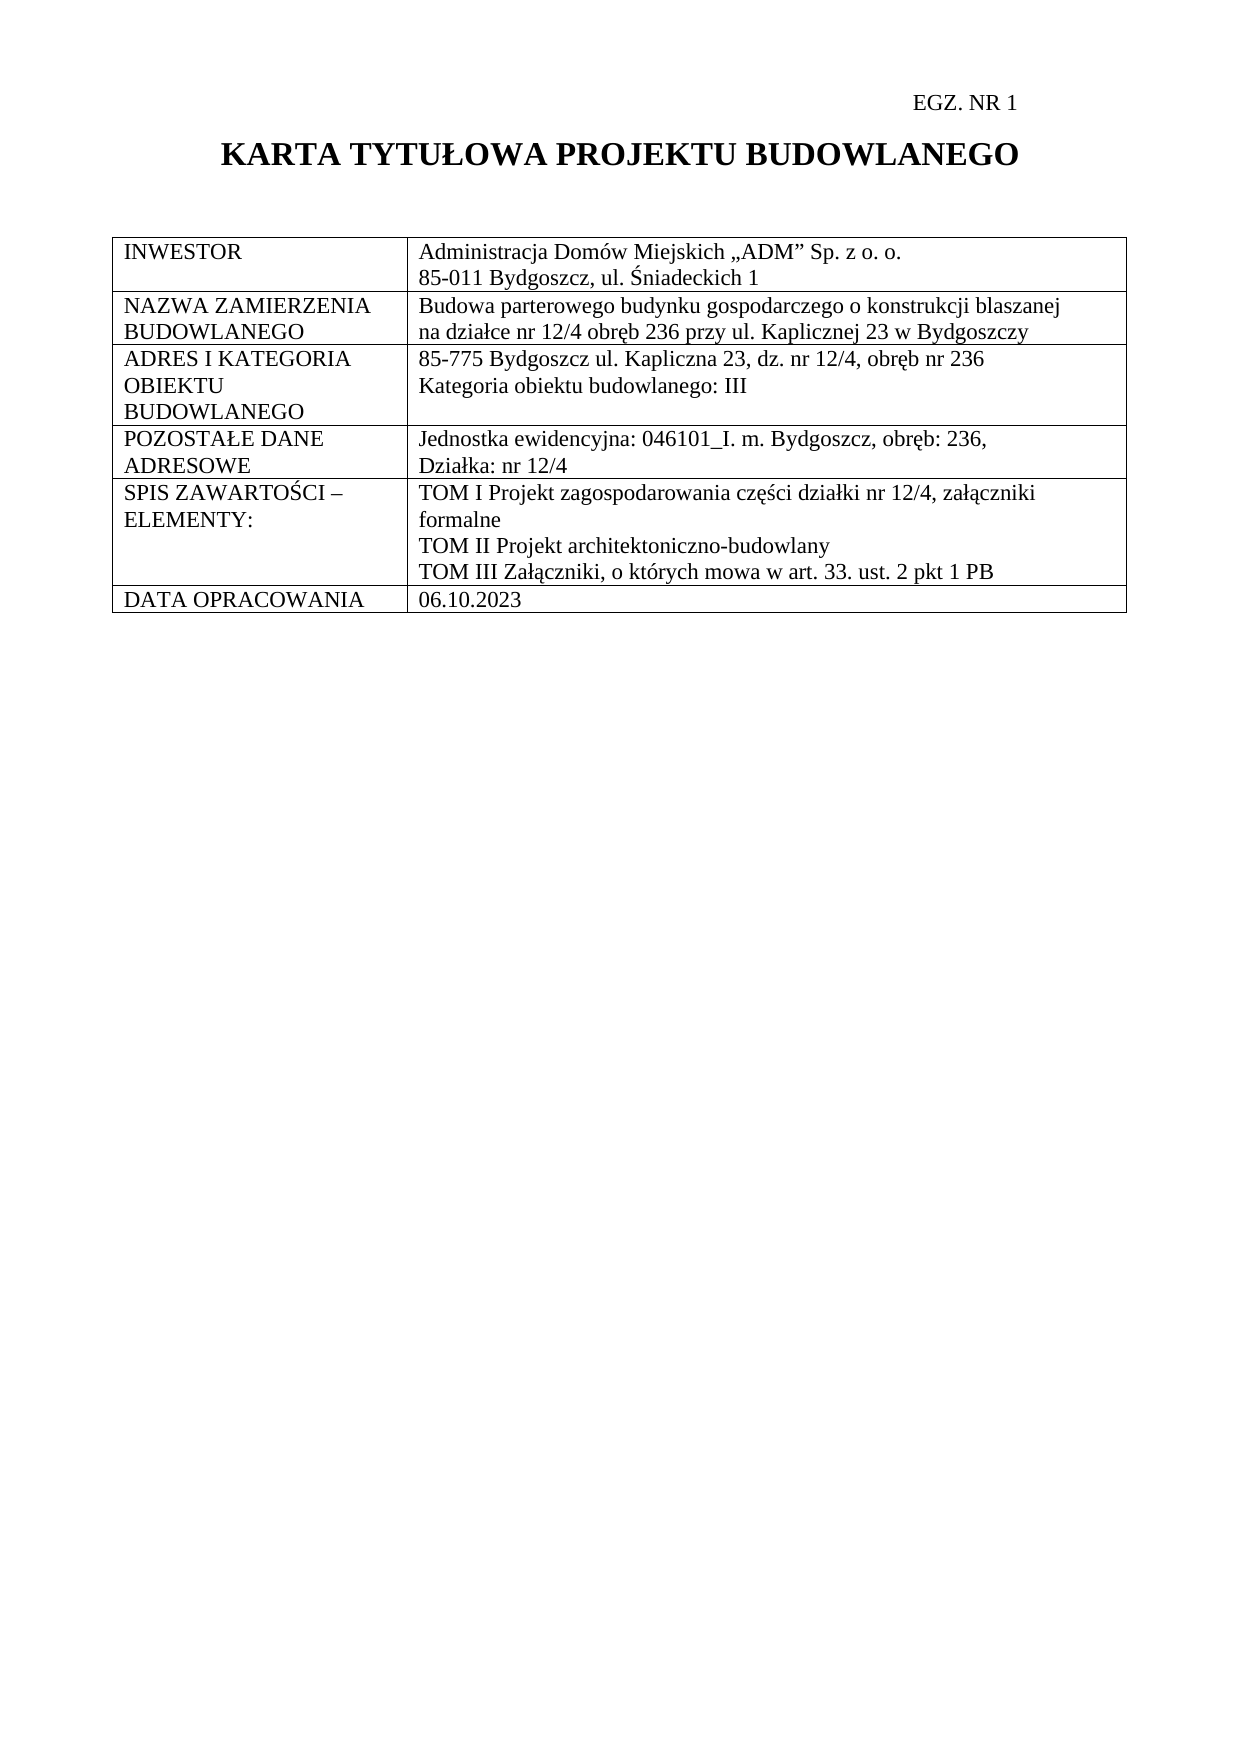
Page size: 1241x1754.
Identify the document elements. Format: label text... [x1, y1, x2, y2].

table_cell Jednostka ewidencyjna: 046101_I. m. Bydgoszcz, obręb: 236, Działka: nr 12/4 [408, 426, 1126, 478]
table_header Administracja Domów Miejskich „ADM” Sp. z o. o. 85-011 Bydgoszcz, ul. Śniadeckich 1 [408, 238, 1126, 291]
table_cell Budowa parterowego budynku gospodarczego o konstrukcji blaszanej na działce nr 12/4 obręb 236 przy ul. Kaplicznej 23 w Bydgoszczy [408, 292, 1126, 344]
table_cell 06.10.2023 [408, 586, 1126, 612]
table_cell ADRES I KATEGORIA OBIEKTU BUDOWLANEGO [113, 345, 407, 424]
table_cell SPIS ZAWARTOŚCI – ELEMENTY: [113, 479, 407, 585]
text KARTA TYTUŁOWA PROJEKTU BUDOWLANEGO [112, 134, 1128, 172]
table_cell DATA OPRACOWANIA [113, 586, 407, 612]
table_header INWESTOR [113, 238, 407, 291]
text EGZ. NR 1 [112, 89, 1128, 115]
table_cell POZOSTAŁE DANE ADRESOWE [113, 426, 407, 478]
table_cell NAZWA ZAMIERZENIA BUDOWLANEGO [113, 292, 407, 344]
table_cell 85-775 Bydgoszcz ul. Kapliczna 23, dz. nr 12/4, obręb nr 236 Kategoria obiektu budowlanego: III [408, 345, 1126, 424]
table_cell TOM I Projekt zagospodarowania części działki nr 12/4, załączniki formalne TOM II Projekt architektoniczno-budowlany TOM III Załączniki, o których mowa w art. 33. ust. 2 pkt 1 PB [408, 479, 1126, 585]
